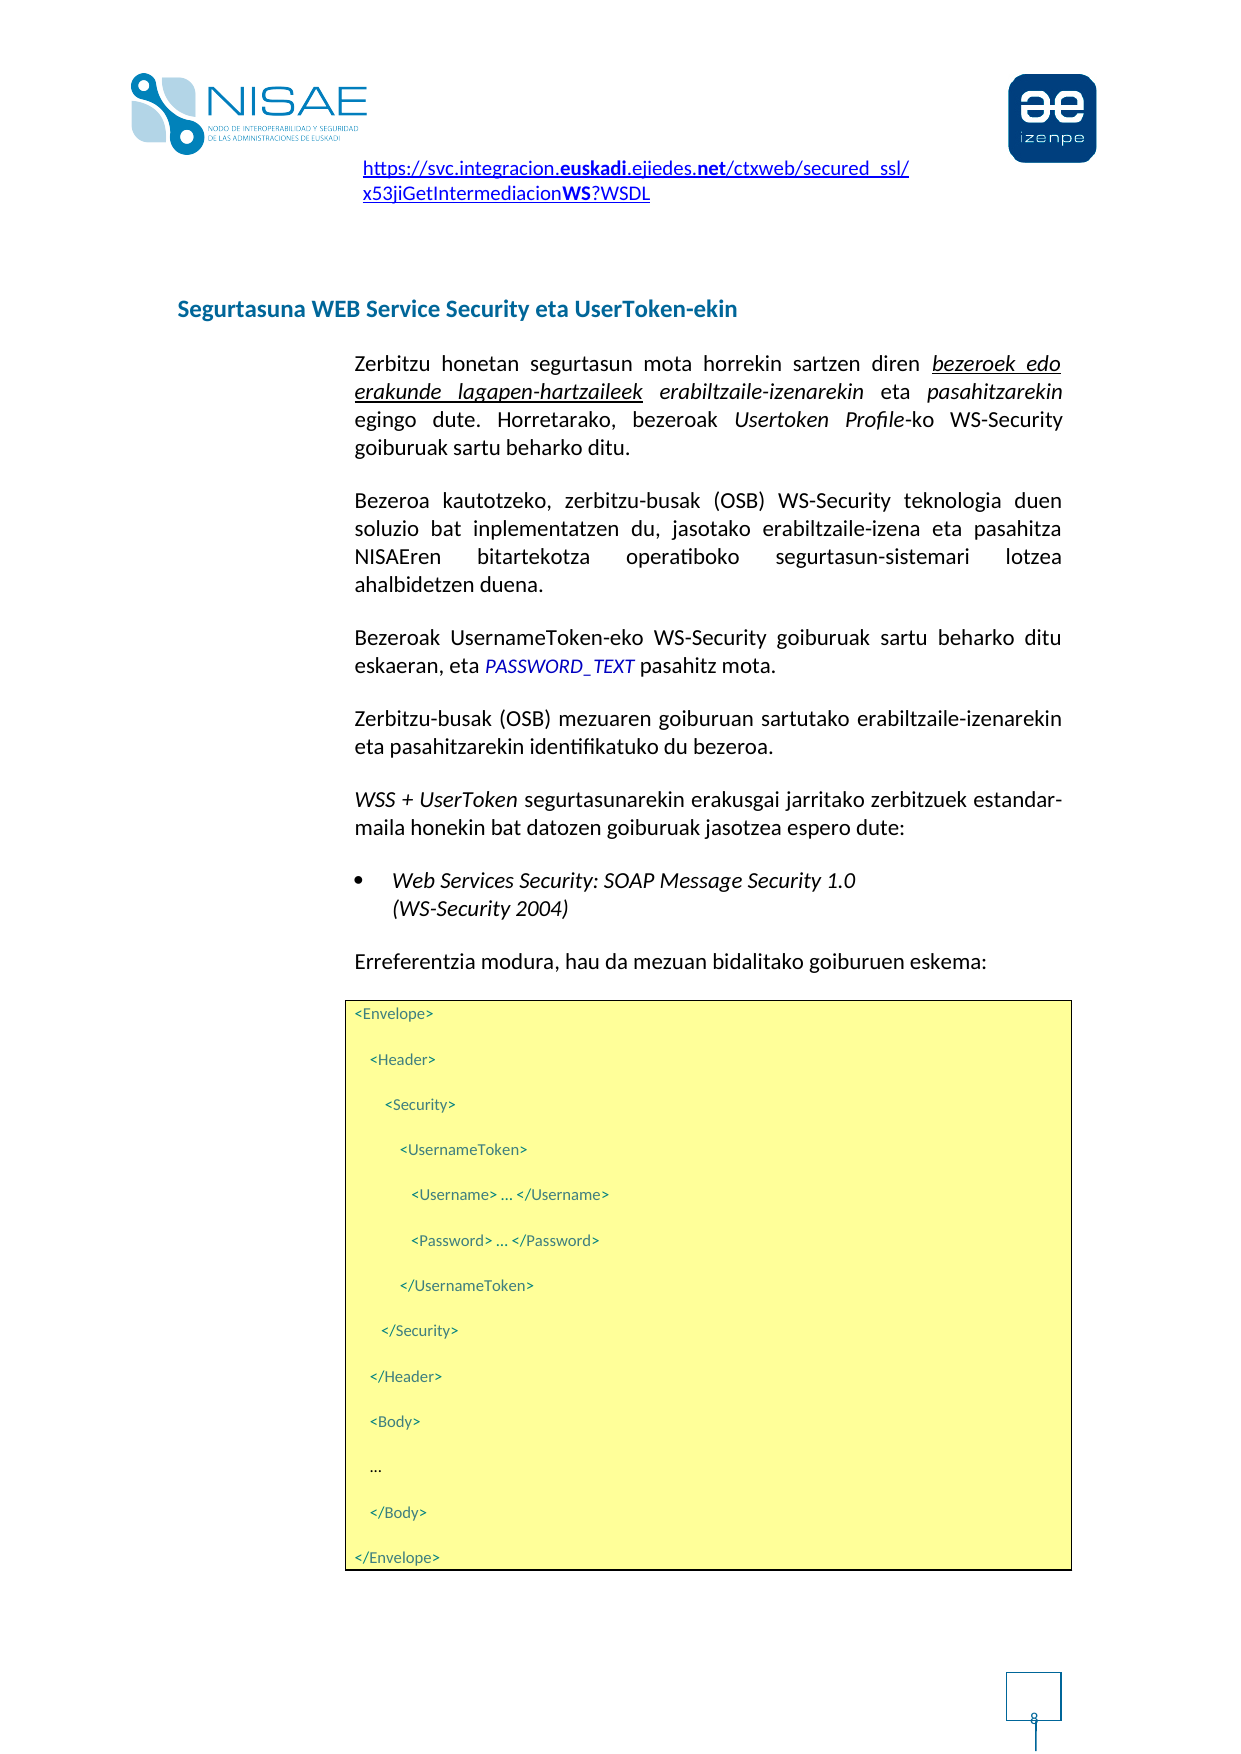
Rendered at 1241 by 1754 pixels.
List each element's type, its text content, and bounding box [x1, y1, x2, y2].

text <UsernameToken> [346, 1136, 1071, 1160]
text </Header> [346, 1363, 1071, 1386]
text </Body> [346, 1499, 1071, 1522]
text Zerbitzu honetan segurtasun mota horrekin sartzen diren bezeroek edo erakunde lagapen-hartzaileek erabiltzaile-izenarekin eta pasahitzarekin egingo dute. Horretarako, bezeroak Usertoken Profile-ko WS-Security goiburuak sartu beharko ditu. [354, 349, 1063, 461]
text </Security> [346, 1317, 1071, 1341]
picture [181, 131, 193, 143]
list Web Services Security: SOAP Message Security 1.0 [354, 866, 1063, 894]
text https://svc.integracion.euskadi.ejiedes.net/ctxweb/secured_ssl/x53jiGetIntermediacionWS?WSDL [363, 155, 1063, 206]
text Erreferentzia modura, hau da mezuan bidalitako goiburuen eskema: [354, 947, 1063, 975]
picture [139, 81, 148, 90]
text <Header> [346, 1046, 1071, 1069]
text <Envelope> [346, 1001, 1071, 1024]
text Bezeroa kautotzeko, zerbitzu-busak (OSB) WS-Security teknologia duen soluzio bat inplementatzen du, jasotako erabiltzaile-izena eta pasahitza NISAEren bitartekotza operatiboko segurtasun-sistemari lotzea ahalbidetzen duena. [354, 486, 1063, 598]
text Zerbitzu-busak (OSB) mezuaren goiburuan sartutako erabiltzaile-izenarekin eta pasahitzarekin identifikatuko du bezeroa. [354, 704, 1063, 760]
text </Envelope> [346, 1544, 1071, 1569]
picture [149, 73, 386, 155]
text <Body> [346, 1408, 1071, 1432]
text <Security> [346, 1091, 1071, 1114]
picture [118, 73, 180, 155]
text ... [346, 1453, 1071, 1477]
text <Password> … </Password> [346, 1227, 1071, 1250]
text WSS + UserToken segurtasunarekin erakusgai jarritako zerbitzuek estandar-maila honekin bat datozen goiburuak jasotzea espero dute: [354, 785, 1063, 841]
text (WS-Security 2004) [354, 894, 1063, 922]
picture [1007, 74, 1097, 163]
text Bezeroak UsernameToken-eko WS-Security goiburuak sartu beharko ditu eskaeran, eta PASSWORD_TEXT pasahitz mota. [354, 623, 1063, 679]
text Segurtasuna WEB Service Security eta UserToken-ekin [177, 293, 1063, 324]
text </UsernameToken> [346, 1272, 1071, 1296]
text <Username> … </Username> [346, 1182, 1071, 1205]
